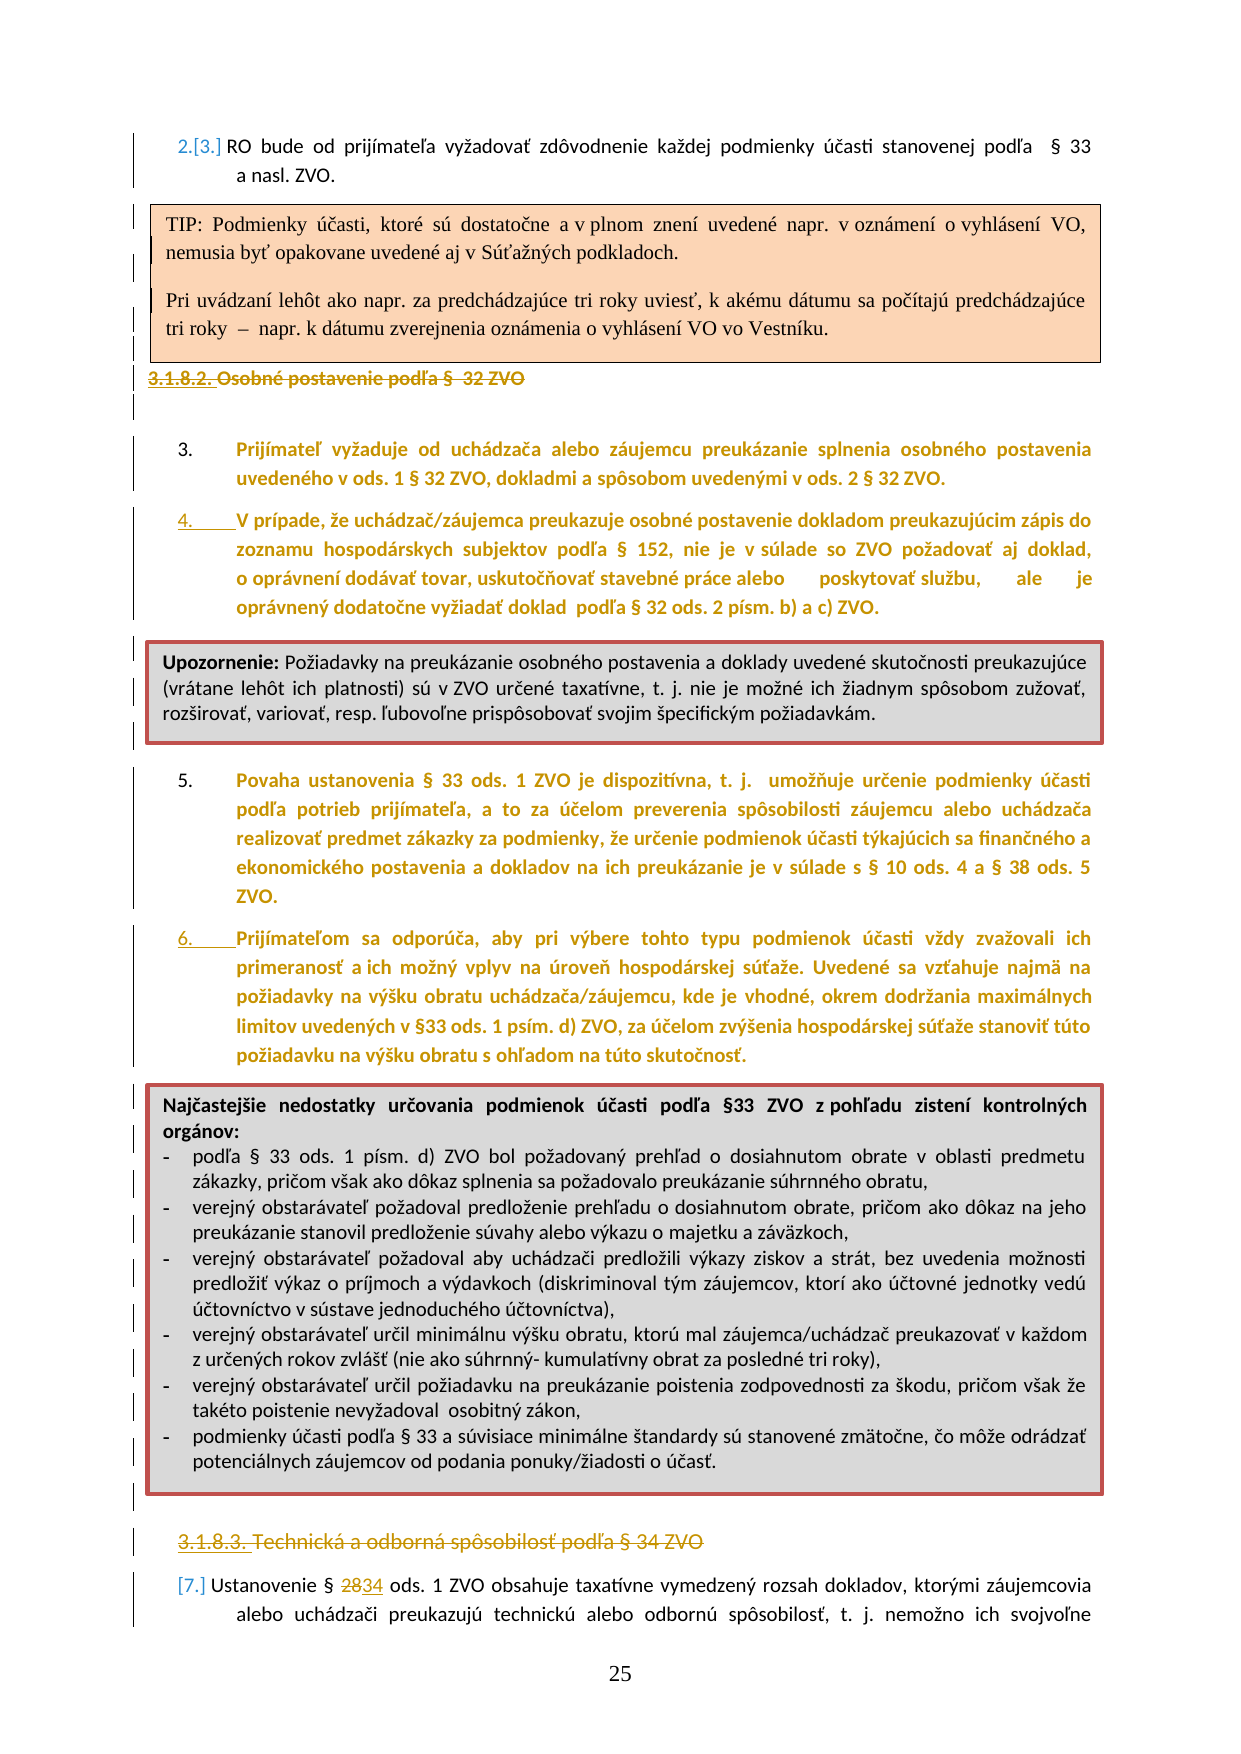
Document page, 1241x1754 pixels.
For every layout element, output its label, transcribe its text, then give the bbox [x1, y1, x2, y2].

list RO bude od prijímateľa vyžadovať zdôvodnenie každej podmienky účasti stanovenej podľa § 33 a nasl. ZVO. [177, 133, 1093, 187]
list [177, 1572, 1093, 1627]
list Prijímateľom sa odporúča, aby pri výbere tohto typu podmienok účasti vždy zvažovali ich primeranosť a ich možný vplyv na úroveň hospodárskej súťaže. Uvedené sa vzťahuje najmä na požiadavky na výšku obratu uchádzača/záujemcu, kde je vhodné, okrem dodržania maximálnych limitov uvedených v §33 ods. 1 psím. d) ZVO, za účelom zvýšenia hospodárskej súťaže stanoviť túto požiadavku na výšku obratu s ohľadom na túto skutočnosť. [177, 925, 1093, 1067]
list Povaha ustanovenia § 33 ods. 1 ZVO je dispozitívna, t. j. umožňuje určenie podmienky účasti podľa potrieb prijímateľa, a to za účelom preverenia spôsobilosti záujemcu alebo uchádzača realizovať predmet zákazky za podmienky, že určenie podmienok účasti týkajúcich sa finančného a ekonomického postavenia a dokladov na ich preukázanie je v súlade s § 10 ods. 4 a § 38 ods. 5 ZVO. [177, 767, 1093, 909]
list Prijímateľ vyžaduje od uchádzača alebo záujemcu preukázanie splnenia osobného postavenia uvedeného v ods. 1 § 32 ZVO, dokladmi a spôsobom uvedenými v ods. 2 § 32 ZVO. [177, 436, 1093, 491]
list V prípade, že uchádzač/záujemca preukazuje osobné postavenie dokladom preukazujúcim zápis do zoznamu hospodárskych subjektov podľa § 152, nie je v súlade so ZVO požadovať aj doklad, o oprávnení dodávať tovar, uskutočňovať stavebné práce alebo poskytovať službu, ale je oprávnený dodatočne vyžiadať doklad podľa § 32 ods. 2 písm. b) a c) ZVO. [177, 507, 1093, 620]
